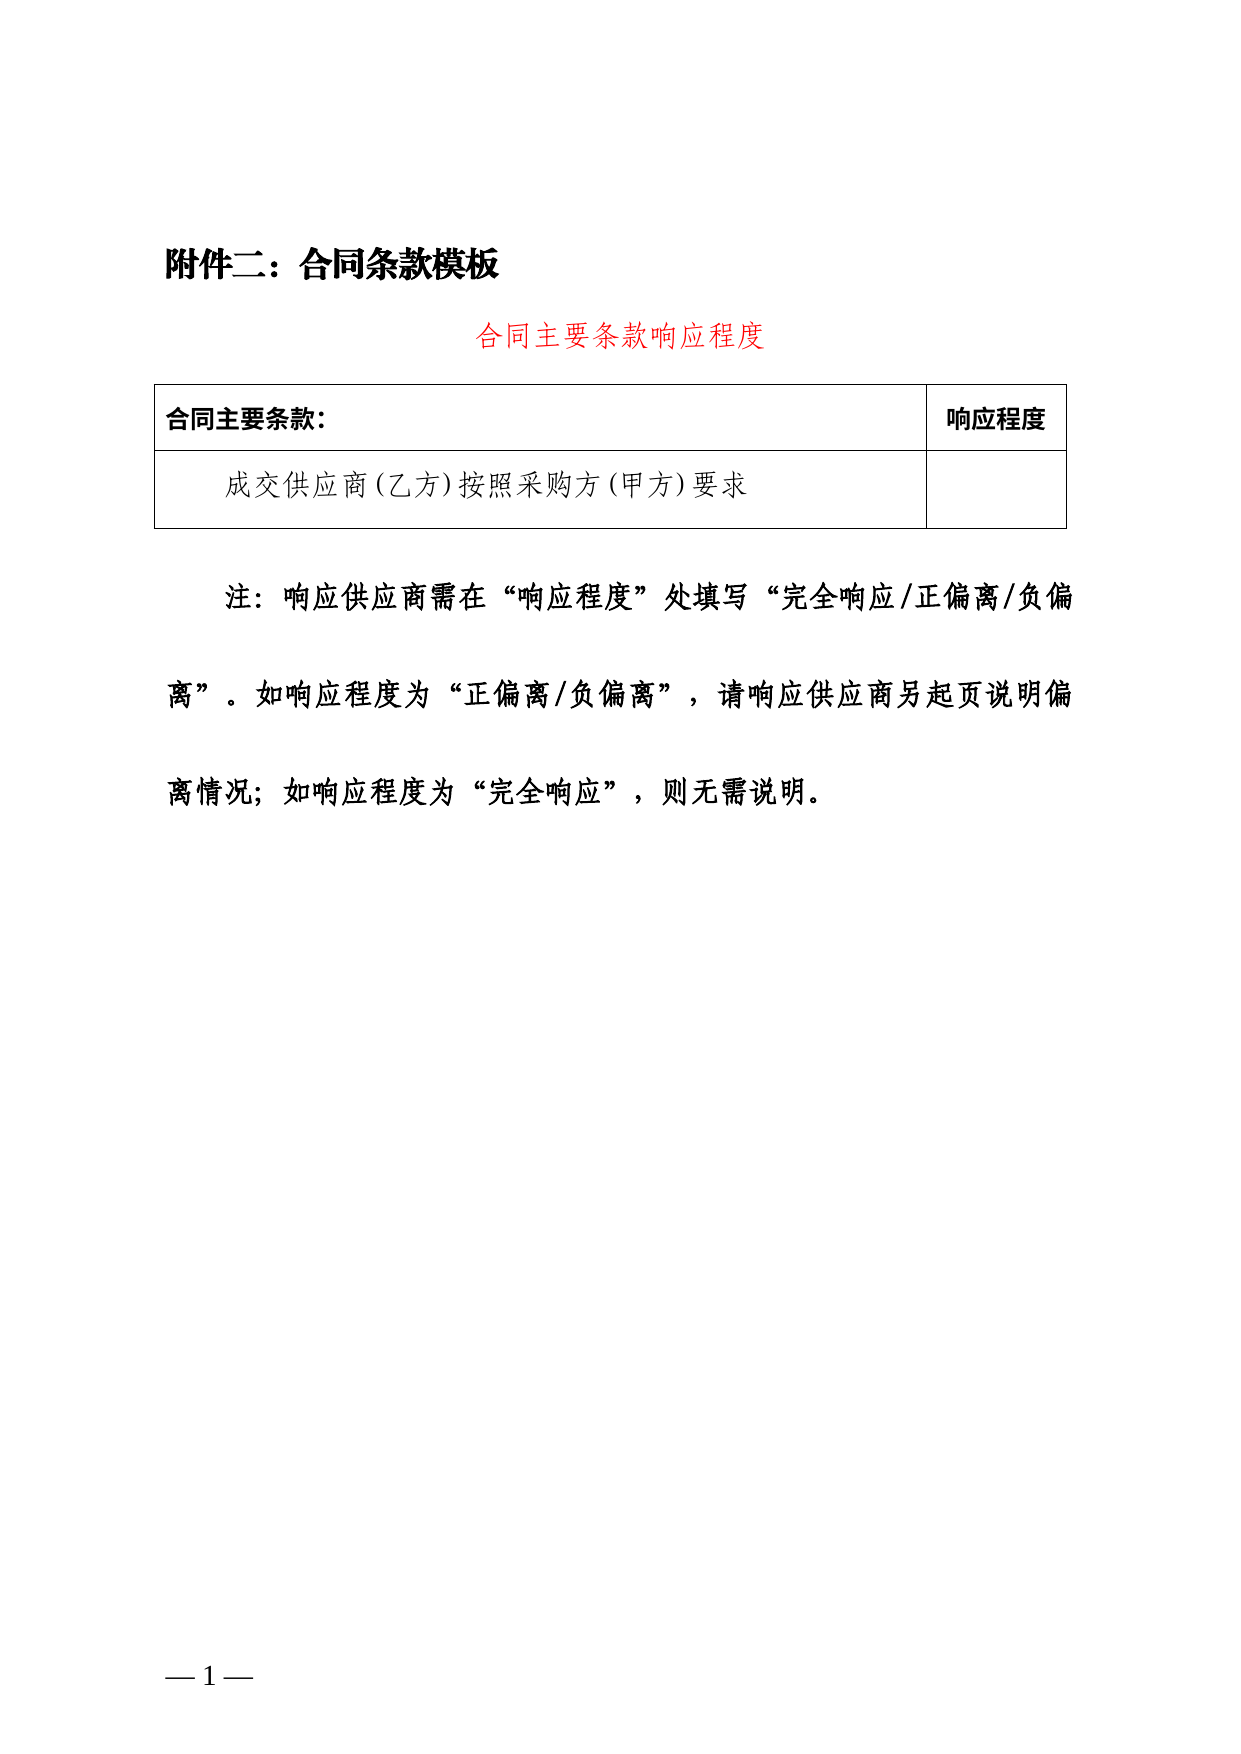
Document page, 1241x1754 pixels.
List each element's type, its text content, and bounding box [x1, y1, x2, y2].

text 附件二：合同条款模板 [165, 233, 1075, 298]
table_header 合同主要条款： [155, 385, 926, 450]
table_cell 成交供应商(乙方)按照采购方(甲方)要求 [155, 451, 926, 528]
table_header 响应程度 [927, 385, 1066, 450]
text 注：响应供应商需在“响应程度”处填写“完全响应/正偏离/负偏离”。如响应程度为“正偏离/负偏离”，请响应供应商另起页说明偏离情况；如响应程度为“完全响应”，则无需说明。 [165, 562, 1075, 822]
title 合同主要条款响应程度 [165, 318, 1075, 351]
table_cell [927, 451, 1066, 528]
